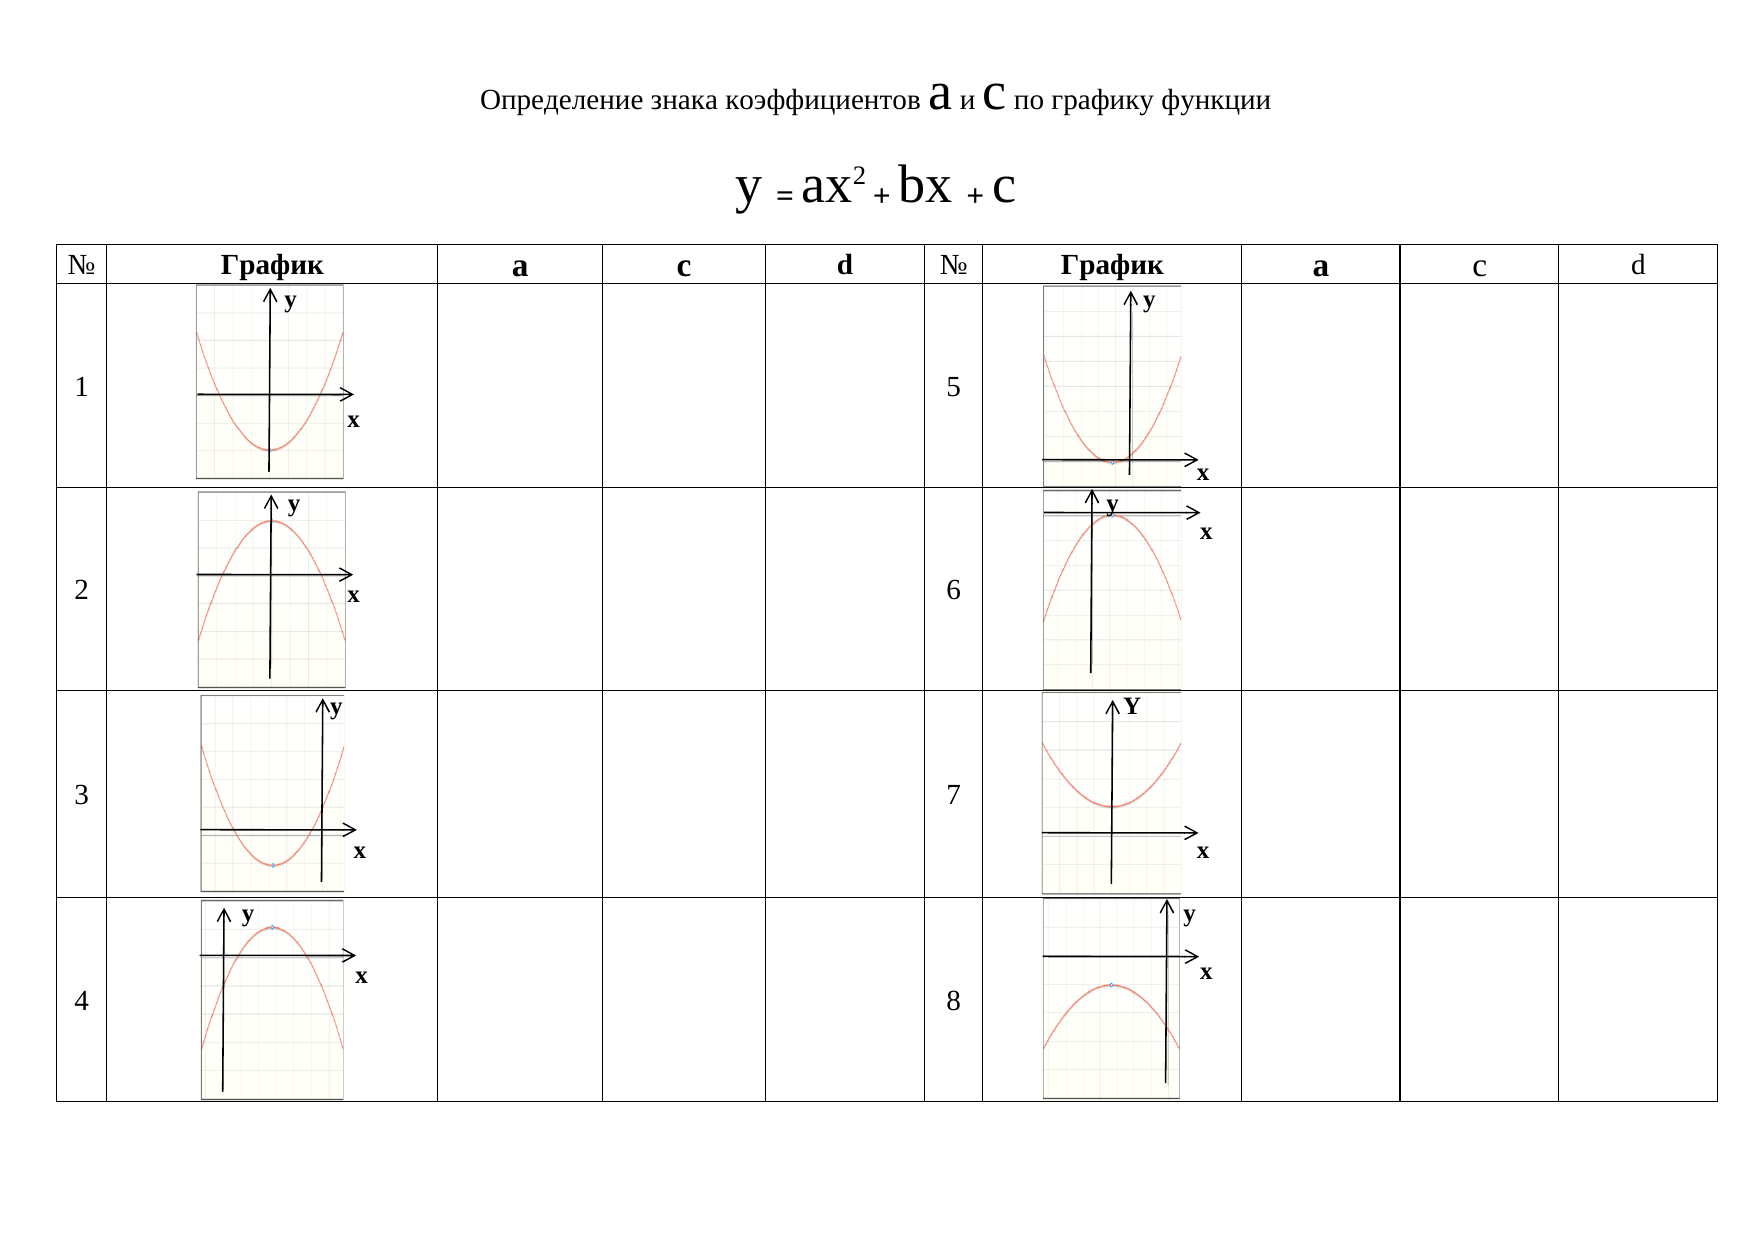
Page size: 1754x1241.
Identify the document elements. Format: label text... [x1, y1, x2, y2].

table_header № [925, 245, 982, 283]
table_cell [1242, 284, 1399, 487]
table_header № [57, 245, 106, 283]
table_cell 6 [925, 488, 982, 690]
table_header c [603, 245, 765, 283]
table_cell y x [983, 898, 1241, 1101]
text Определение знака коэффициентов a и c по графику функции [56, 59, 1695, 121]
table_cell [1401, 691, 1558, 897]
table_header График [983, 245, 1241, 283]
table_cell [1559, 284, 1717, 487]
table_cell [438, 691, 602, 897]
table_cell y x [983, 488, 1241, 690]
table_cell [1559, 691, 1717, 897]
table_header a [1242, 245, 1399, 283]
table_cell 2 [57, 488, 106, 690]
text y = ax2 + bx + c [56, 151, 1695, 214]
table_cell [766, 898, 924, 1101]
table_cell y x [107, 691, 437, 897]
table_cell y x [107, 284, 437, 487]
table_cell 5 [925, 284, 982, 487]
table_cell [438, 488, 602, 690]
table_cell [603, 488, 765, 690]
table_cell [1401, 284, 1558, 487]
table_cell y x [107, 488, 437, 690]
table_cell 7 [925, 691, 982, 897]
table_cell [766, 488, 924, 690]
table_cell 8 [925, 898, 982, 1101]
table_cell 4 [57, 898, 106, 1101]
table_cell [603, 898, 765, 1101]
table_cell [603, 691, 765, 897]
table_cell [438, 284, 602, 487]
table_cell [1559, 898, 1717, 1101]
table_cell 3 [57, 691, 106, 897]
table_cell [438, 898, 602, 1101]
table_cell [1559, 488, 1717, 690]
table_cell [1242, 898, 1399, 1101]
table_header d [766, 245, 924, 283]
table_header c [1401, 245, 1558, 283]
table_cell [1401, 488, 1558, 690]
table_cell y x [107, 898, 437, 1101]
table_header График [107, 245, 437, 283]
table_cell [1242, 691, 1399, 897]
table_cell [766, 284, 924, 487]
table_cell Y x [983, 691, 1241, 897]
table_header a [438, 245, 602, 283]
table_header d [1559, 245, 1717, 283]
table_cell [603, 284, 765, 487]
table_cell y x [983, 284, 1241, 487]
table_cell [1401, 898, 1558, 1101]
table_cell 1 [57, 284, 106, 487]
table_cell [1242, 488, 1399, 690]
table_cell [766, 691, 924, 897]
